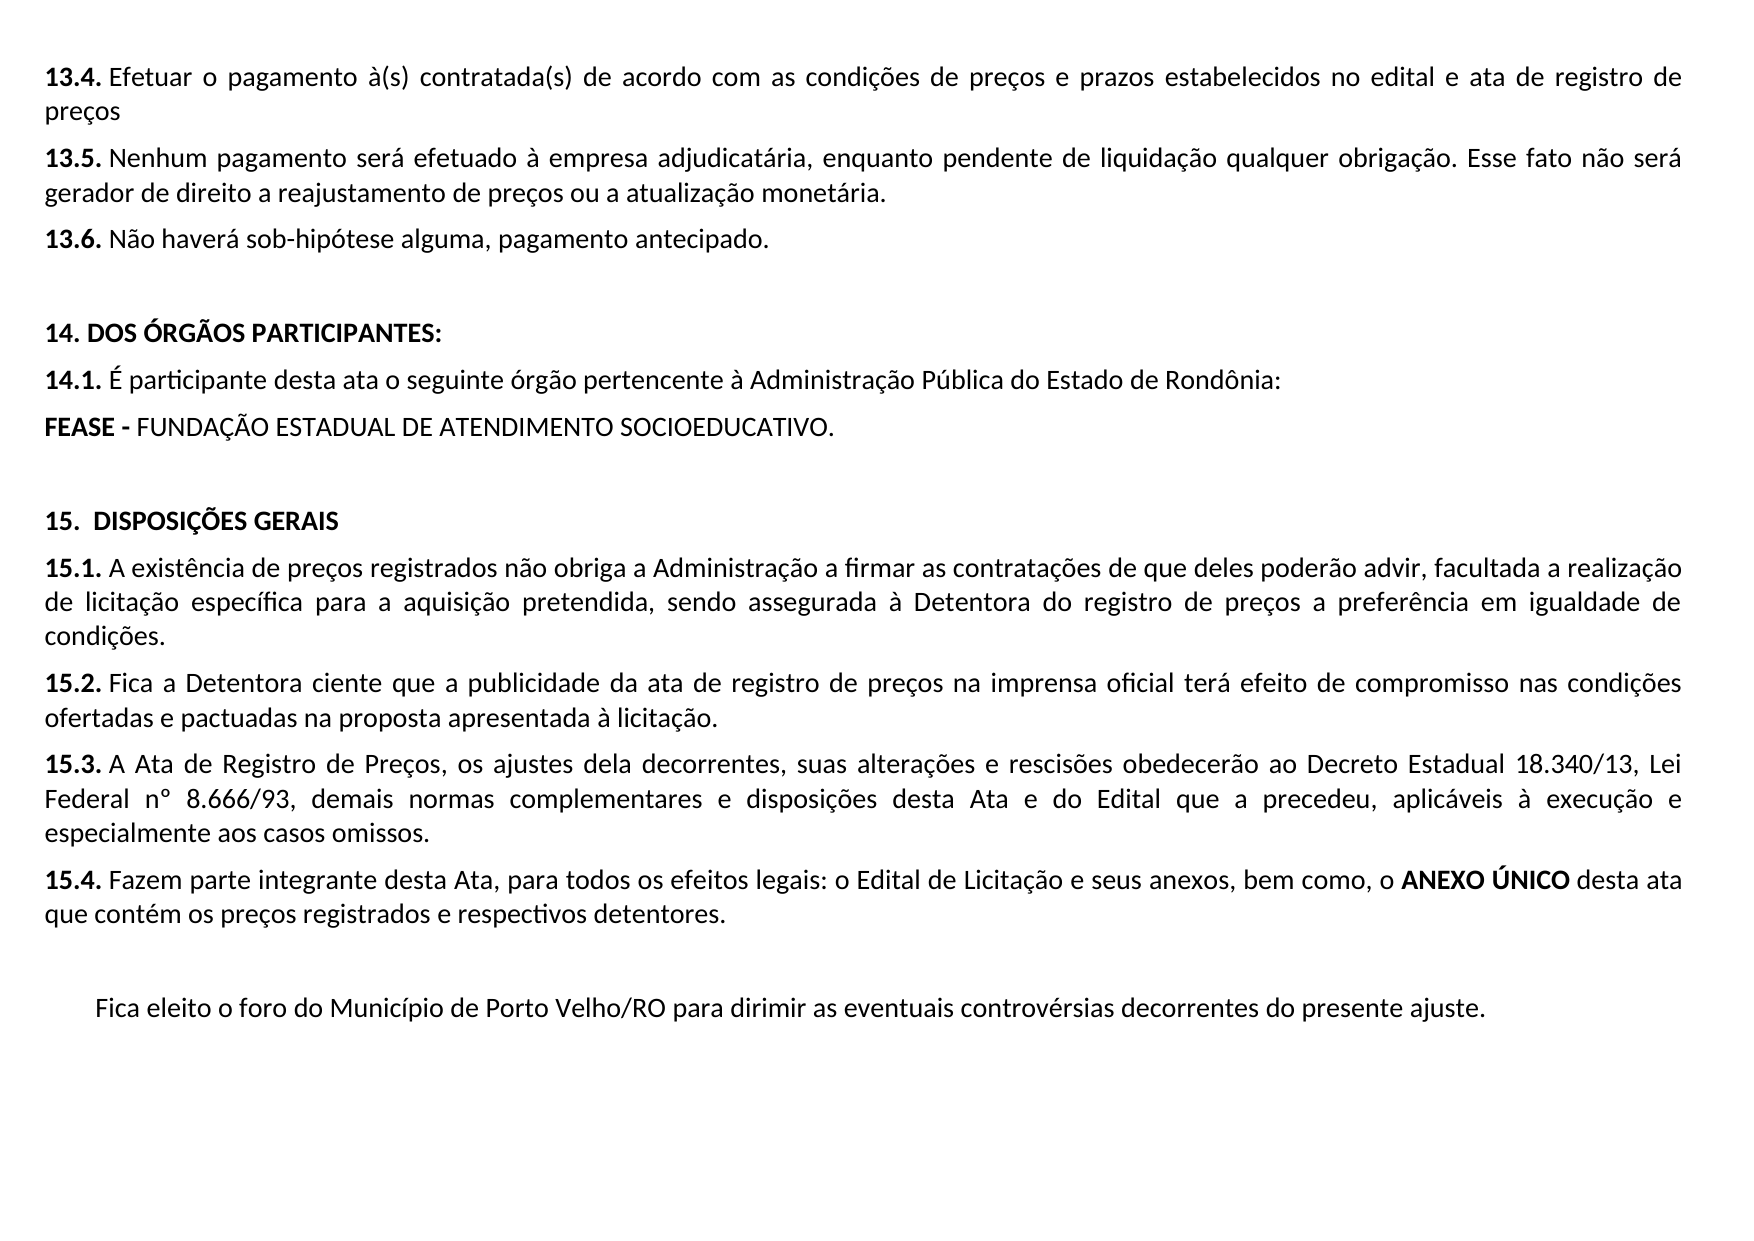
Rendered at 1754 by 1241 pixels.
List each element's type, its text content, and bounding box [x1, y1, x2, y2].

text 13.6. Não haverá sob-hipótese alguma, pagamento antecipado. [44, 222, 1682, 256]
text 15.1. A existência de preços registrados não obriga a Administração a firmar as contratações de que deles poderão advir, facultada a realização de licitação específica para a aquisição pretendida, sendo assegurada à Detentora do registro de preços a preferência em igualdade de condições. [44, 550, 1682, 653]
text 14.1. É participante desta ata o seguinte órgão pertencente à Administração Pública do Estado de Rondônia: [44, 362, 1682, 397]
text Fica eleito o foro do Município de Porto Velho/RO para dirimir as eventuais controvérsias decorrentes do presente ajuste. [44, 990, 1682, 1025]
text 15.3. A Ata de Registro de Preços, os ajustes dela decorrentes, suas alterações e rescisões obedecerão ao Decreto Estadual 18.340/13, Lei Federal nº 8.666/93, demais normas complementares e disposições desta Ata e do Edital que a precedeu, aplicáveis à execução e especialmente aos casos omissos. [44, 747, 1682, 850]
text 13.4. Efetuar o pagamento à(s) contratada(s) de acordo com as condições de preços e prazos estabelecidos no edital e ata de registro de preços [44, 59, 1682, 128]
text 15.2. Fica a Detentora ciente que a publicidade da ata de registro de preços na imprensa oficial terá efeito de compromisso nas condições ofertadas e pactuadas na proposta apresentada à licitação. [44, 665, 1682, 734]
text 14. DOS ÓRGÃOS PARTICIPANTES: [44, 315, 1682, 350]
text FEASE - FUNDAÇÃO ESTADUAL DE ATENDIMENTO SOCIOEDUCATIVO. [44, 409, 1682, 443]
text 15.4. Fazem parte integrante desta Ata, para todos os efeitos legais: o Edital de Licitação e seus anexos, bem como, o ANEXO ÚNICO desta ata que contém os preços registrados e respectivos detentores. [44, 862, 1682, 931]
text 13.5. Nenhum pagamento será efetuado à empresa adjudicatária, enquanto pendente de liquidação qualquer obrigação. Esse fato não será gerador de direito a reajustamento de preços ou a atualização monetária. [44, 140, 1682, 209]
text 15. DISPOSIÇÕES GERAIS [44, 503, 1682, 537]
